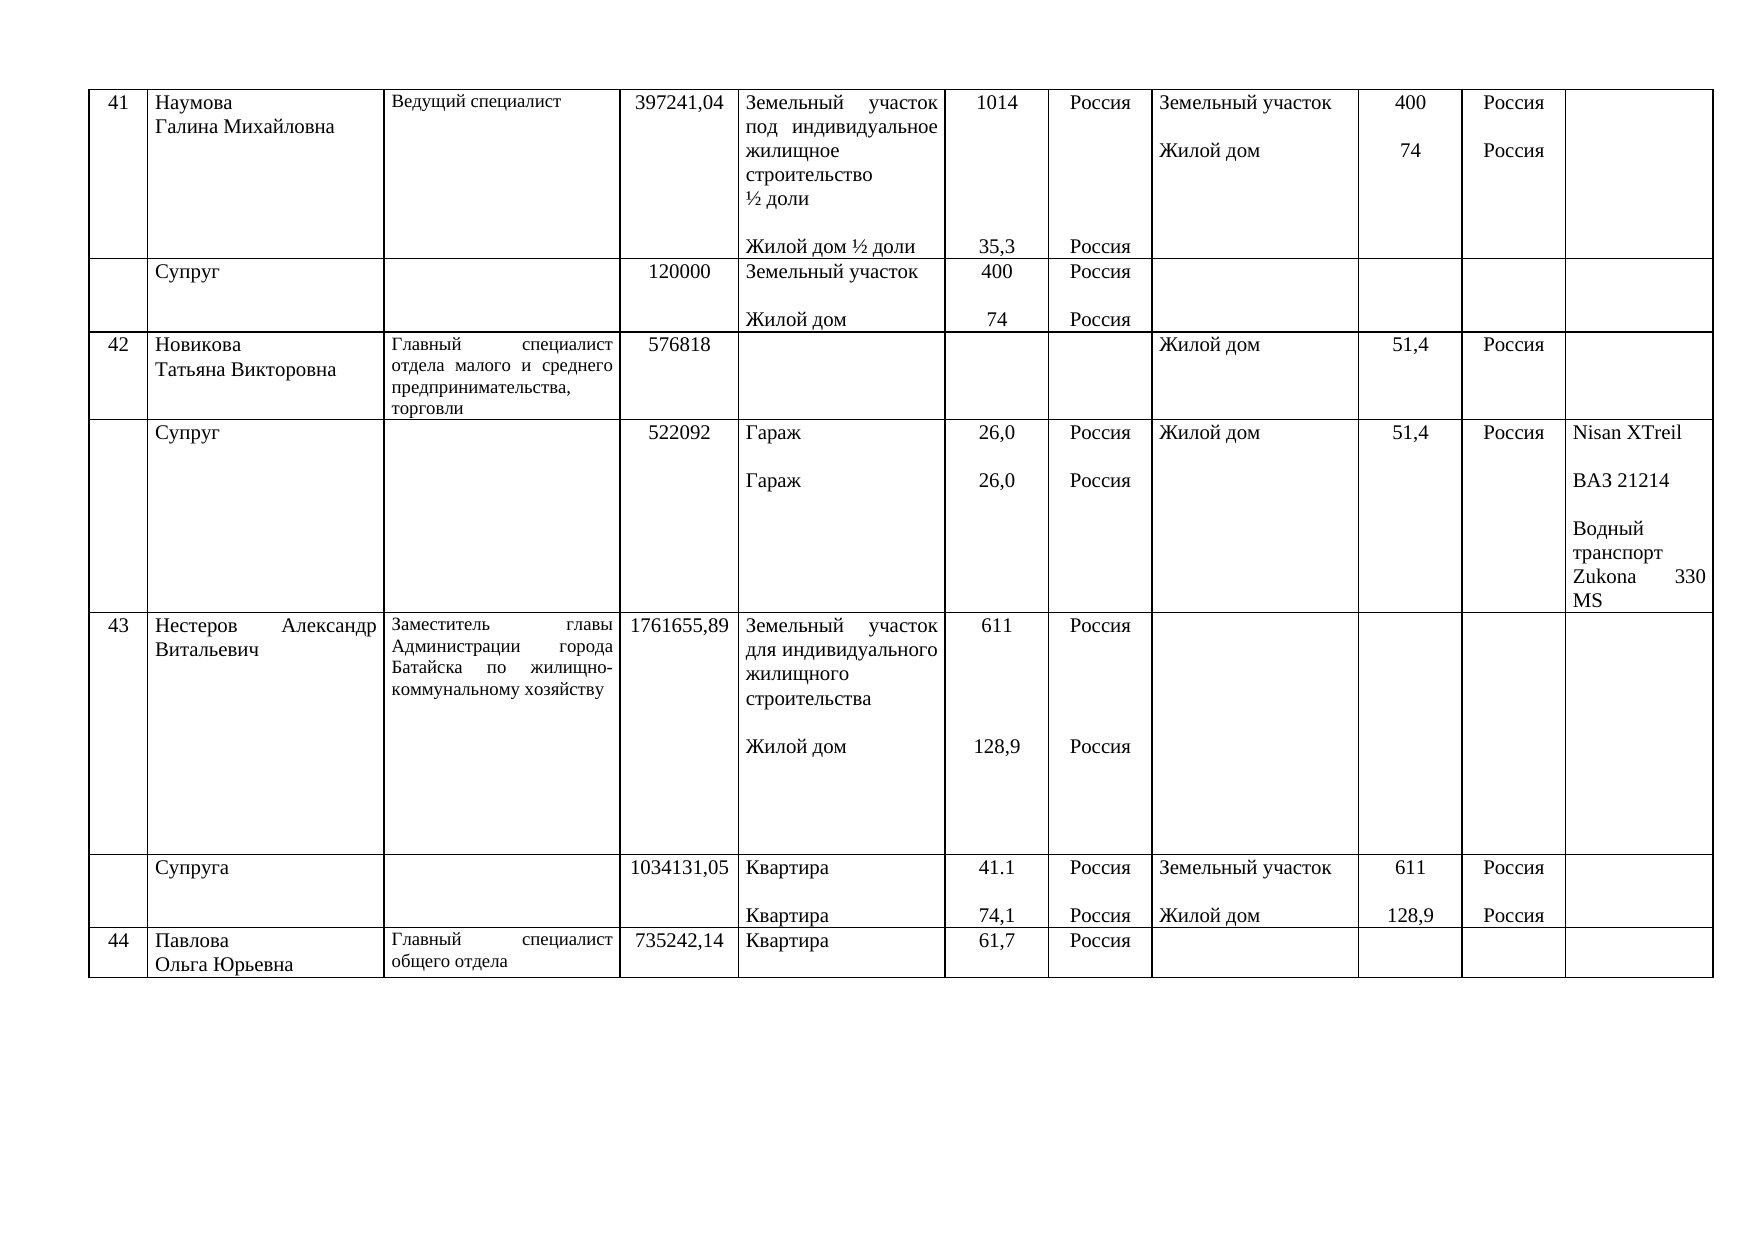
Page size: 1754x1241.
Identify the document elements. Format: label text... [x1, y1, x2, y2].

table_cell 44 [90, 928, 147, 977]
table_cell Земельный участок Жилой дом [1153, 855, 1358, 927]
table_cell [90, 259, 147, 331]
table_cell 1014 35,3 [946, 90, 1048, 258]
table_cell [1153, 928, 1358, 977]
table_cell [1566, 613, 1712, 854]
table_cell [1153, 90, 1358, 258]
table_cell Россия Россия [1049, 420, 1151, 612]
table_cell [1566, 333, 1712, 419]
table_cell Супруга [148, 855, 383, 927]
table_cell Россия Россия [1463, 90, 1565, 258]
table_cell Земельный участок под индивидуальное жилищное строительство ½ доли Жилой дом ½ доли [739, 90, 944, 258]
table_cell Павлова Ольга Юрьевна [148, 928, 383, 977]
table_cell Нестеров Александр Витальевич [148, 613, 383, 854]
table_cell Россия [1463, 420, 1565, 612]
table_cell Новикова Татьяна Викторовна [148, 333, 383, 419]
table_cell [90, 855, 147, 927]
table_cell Супруг [148, 259, 383, 331]
table_cell [385, 855, 619, 927]
table_cell Заместитель главы Администрации города Батайска по жилищно-коммунальному хозяйству [385, 613, 619, 854]
table_cell Россия Россия [1049, 613, 1151, 854]
table_cell 735242,14 [621, 928, 738, 977]
table_cell [739, 333, 944, 419]
table_cell [1049, 333, 1151, 419]
table_cell [1463, 613, 1565, 854]
table_cell 51,4 [1359, 333, 1461, 419]
table_cell Гараж Гараж [739, 420, 944, 612]
table_cell Nisan XTreil ВАЗ 21214 Водный транспорт Zukona 330 MS [1566, 420, 1712, 612]
table_cell [1566, 90, 1712, 258]
table_cell [1153, 259, 1358, 331]
table_cell Наумова Галина Михайловна [148, 90, 383, 258]
table_cell Главный специалист общего отдела [385, 928, 619, 977]
table_cell [1566, 855, 1712, 927]
table_cell [1359, 928, 1461, 977]
table_cell [1566, 928, 1712, 977]
table_cell 41 [90, 90, 147, 258]
table_cell [1359, 613, 1461, 854]
table_cell Земельный участок для индивидуального жилищного строительства Жилой дом [739, 613, 944, 854]
table_cell [946, 333, 1048, 419]
table_cell [90, 420, 147, 612]
table_cell Ведущий специалист [385, 90, 619, 258]
table_cell Супруг [148, 420, 383, 612]
table_cell 41.1 74,1 [946, 855, 1048, 927]
table_cell Россия [1463, 333, 1565, 419]
table_cell 397241,04 [621, 90, 738, 258]
table_cell Земельный участок Жилой дом [739, 259, 944, 331]
table_cell 26,0 26,0 [946, 420, 1048, 612]
table_cell 400 74 [1359, 90, 1461, 258]
table_cell 120000 [621, 259, 738, 331]
table_cell Россия Россия [1463, 855, 1565, 927]
table_cell 522092 [621, 420, 738, 612]
table_cell Россия Россия [1049, 855, 1151, 927]
table_cell 42 [90, 333, 147, 419]
table_cell 61,7 [946, 928, 1048, 977]
table_cell [1566, 259, 1712, 331]
table_cell Россия Россия [1049, 90, 1151, 258]
table_cell 1761655,89 [621, 613, 738, 854]
table_cell Квартира [739, 928, 944, 977]
table_cell [1153, 613, 1358, 854]
table_cell Россия [1049, 928, 1151, 977]
table_cell Жилой дом [1153, 420, 1358, 612]
table_cell Главный специалист отдела малого и среднего предпринимательства, торговли [385, 333, 619, 419]
table_cell [1463, 928, 1565, 977]
table_cell Жилой дом [1153, 333, 1358, 419]
table_cell Россия Россия [1049, 259, 1151, 331]
table_cell 1034131,05 [621, 855, 738, 927]
table_cell [385, 420, 619, 612]
table_cell [385, 259, 619, 331]
table_cell 611 128,9 [946, 613, 1048, 854]
table_cell Квартира Квартира [739, 855, 944, 927]
table_cell 611 128,9 [1359, 855, 1461, 927]
table_cell 400 74 [946, 259, 1048, 331]
table_cell 51,4 [1359, 420, 1461, 612]
table_cell [1463, 259, 1565, 331]
table_cell 576818 [621, 333, 738, 419]
table_cell 43 [90, 613, 147, 854]
table_cell [1359, 259, 1461, 331]
